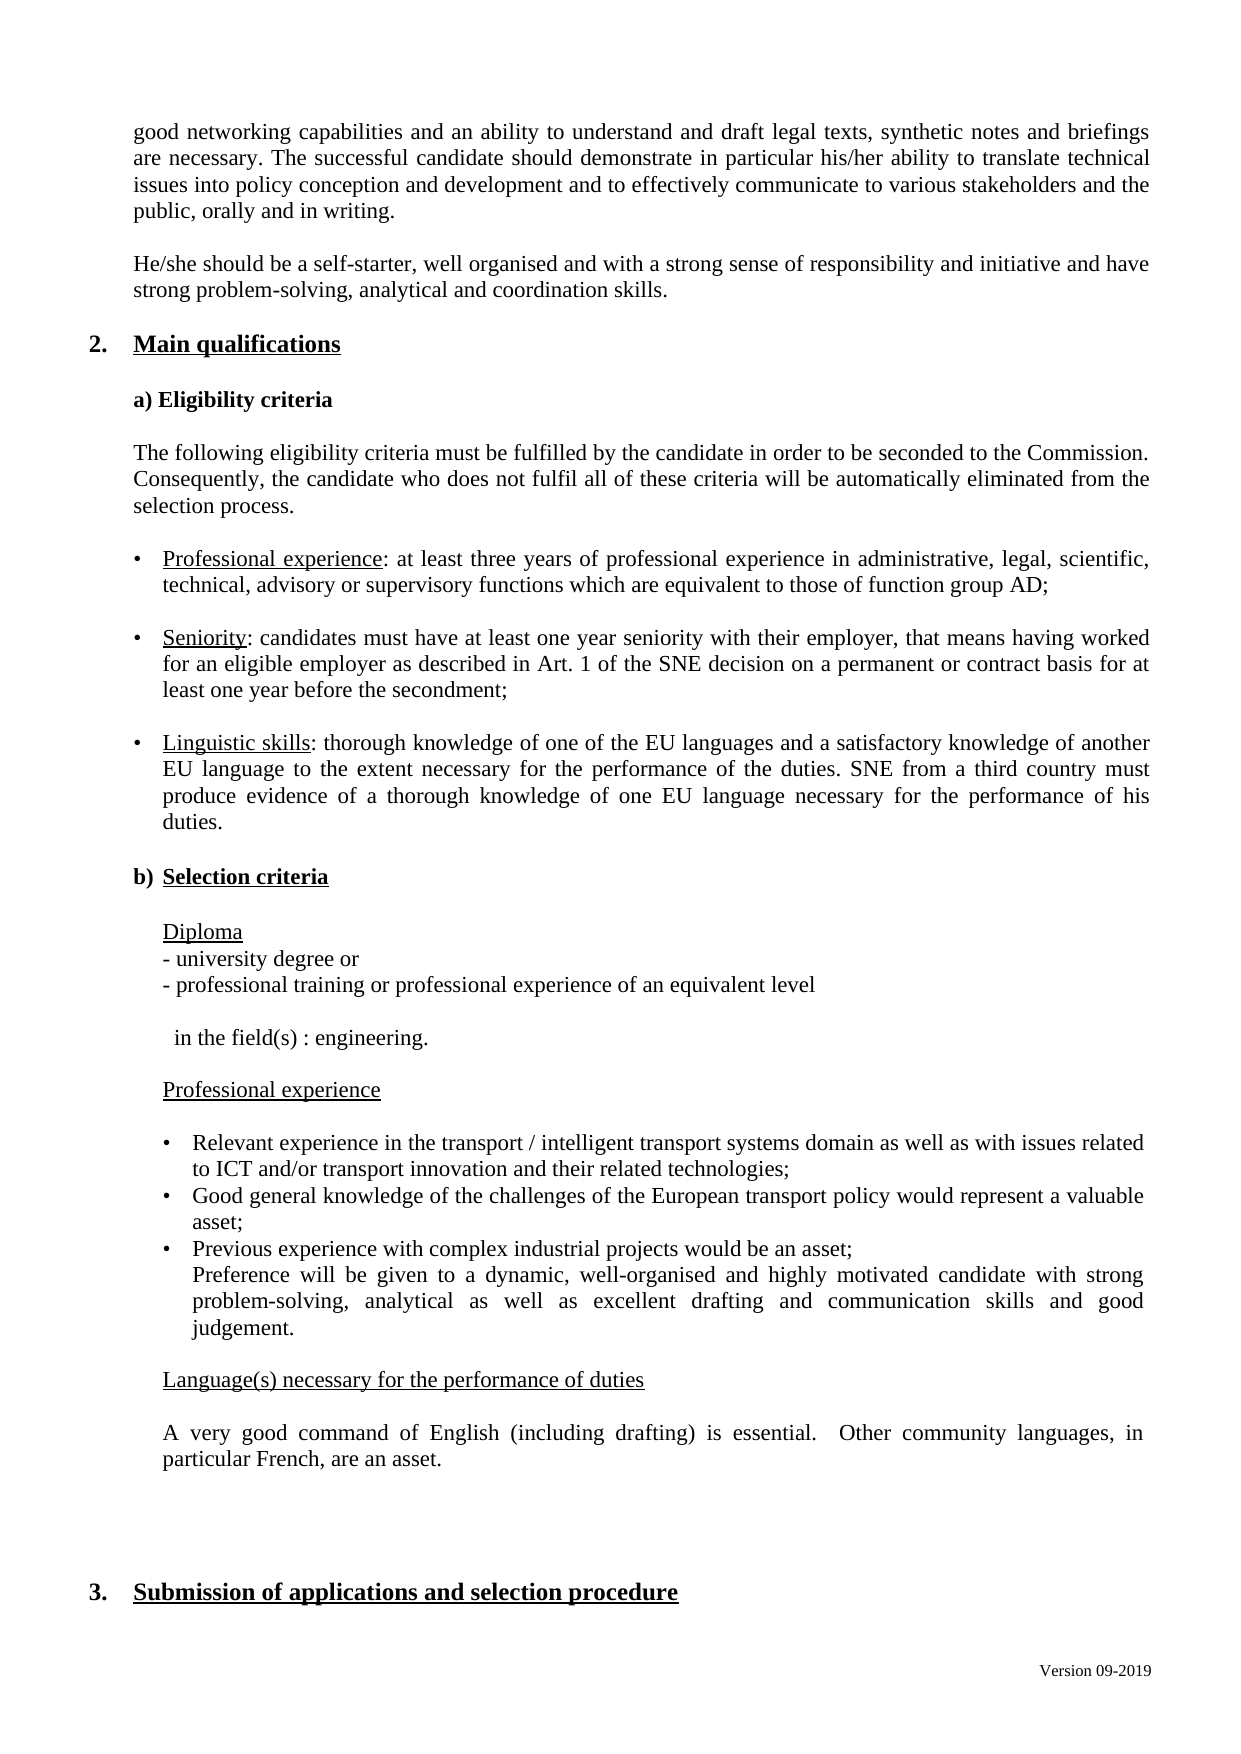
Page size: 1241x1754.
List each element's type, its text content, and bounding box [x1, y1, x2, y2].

text • Linguistic skills: thorough knowledge of one of the EU languages and a satisfactory knowledge of another EU language to the extent necessary for the performance of the duties. SNE from a third country must produce evidence of a thorough knowledge of one EU language necessary for the performance of his duties. [133, 729, 1152, 834]
text Diploma [162, 918, 1145, 945]
text • Professional experience: at least three years of professional experience in administrative, legal, scientific, technical, advisory or supervisory functions which are equivalent to those of function group AD; [133, 544, 1152, 597]
text The following eligibility criteria must be fulfilled by the candidate in order to be seconded to the Commission. Consequently, the candidate who does not fulfil all of these criteria will be automatically eliminated from the selection process. [133, 439, 1152, 518]
text A very good command of English (including drafting) is essential. Other community languages, in particular French, are an asset. [162, 1419, 1145, 1472]
text He/she should be a self-starter, well organised and with a strong sense of responsibility and initiative and have strong problem-solving, analytical and coordination skills. [133, 250, 1152, 303]
text Professional experience [162, 1076, 1145, 1103]
text b) Selection criteria [133, 863, 1014, 889]
text • Good general knowledge of the challenges of the European transport policy would represent a valuable asset; [162, 1182, 1145, 1234]
text Language(s) necessary for the performance of duties [162, 1366, 1145, 1393]
text • Previous experience with complex industrial projects would be an asset; [162, 1234, 1145, 1261]
text Preference will be given to a dynamic, well-organised and highly motivated candidate with strong problem-solving, analytical as well as excellent drafting and communication skills and good judgement. [192, 1261, 1145, 1340]
text in the field(s) : engineering. [162, 1024, 1145, 1050]
text 3. Submission of applications and selection procedure [89, 1577, 1152, 1606]
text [133, 118, 1152, 223]
text - professional training or professional experience of an equivalent level [162, 971, 1014, 997]
text - university degree or [162, 945, 1014, 971]
text 2. Main qualifications [89, 329, 1152, 358]
text a) Eligibility criteria [133, 386, 1152, 413]
text • Seniority: candidates must have at least one year seniority with their employer, that means having worked for an eligible employer as described in Art. 1 of the SNE decision on a permanent or contract basis for at least one year before the secondment; [133, 624, 1152, 703]
text • Relevant experience in the transport / intelligent transport systems domain as well as with issues related to ICT and/or transport innovation and their related technologies; [162, 1129, 1145, 1182]
